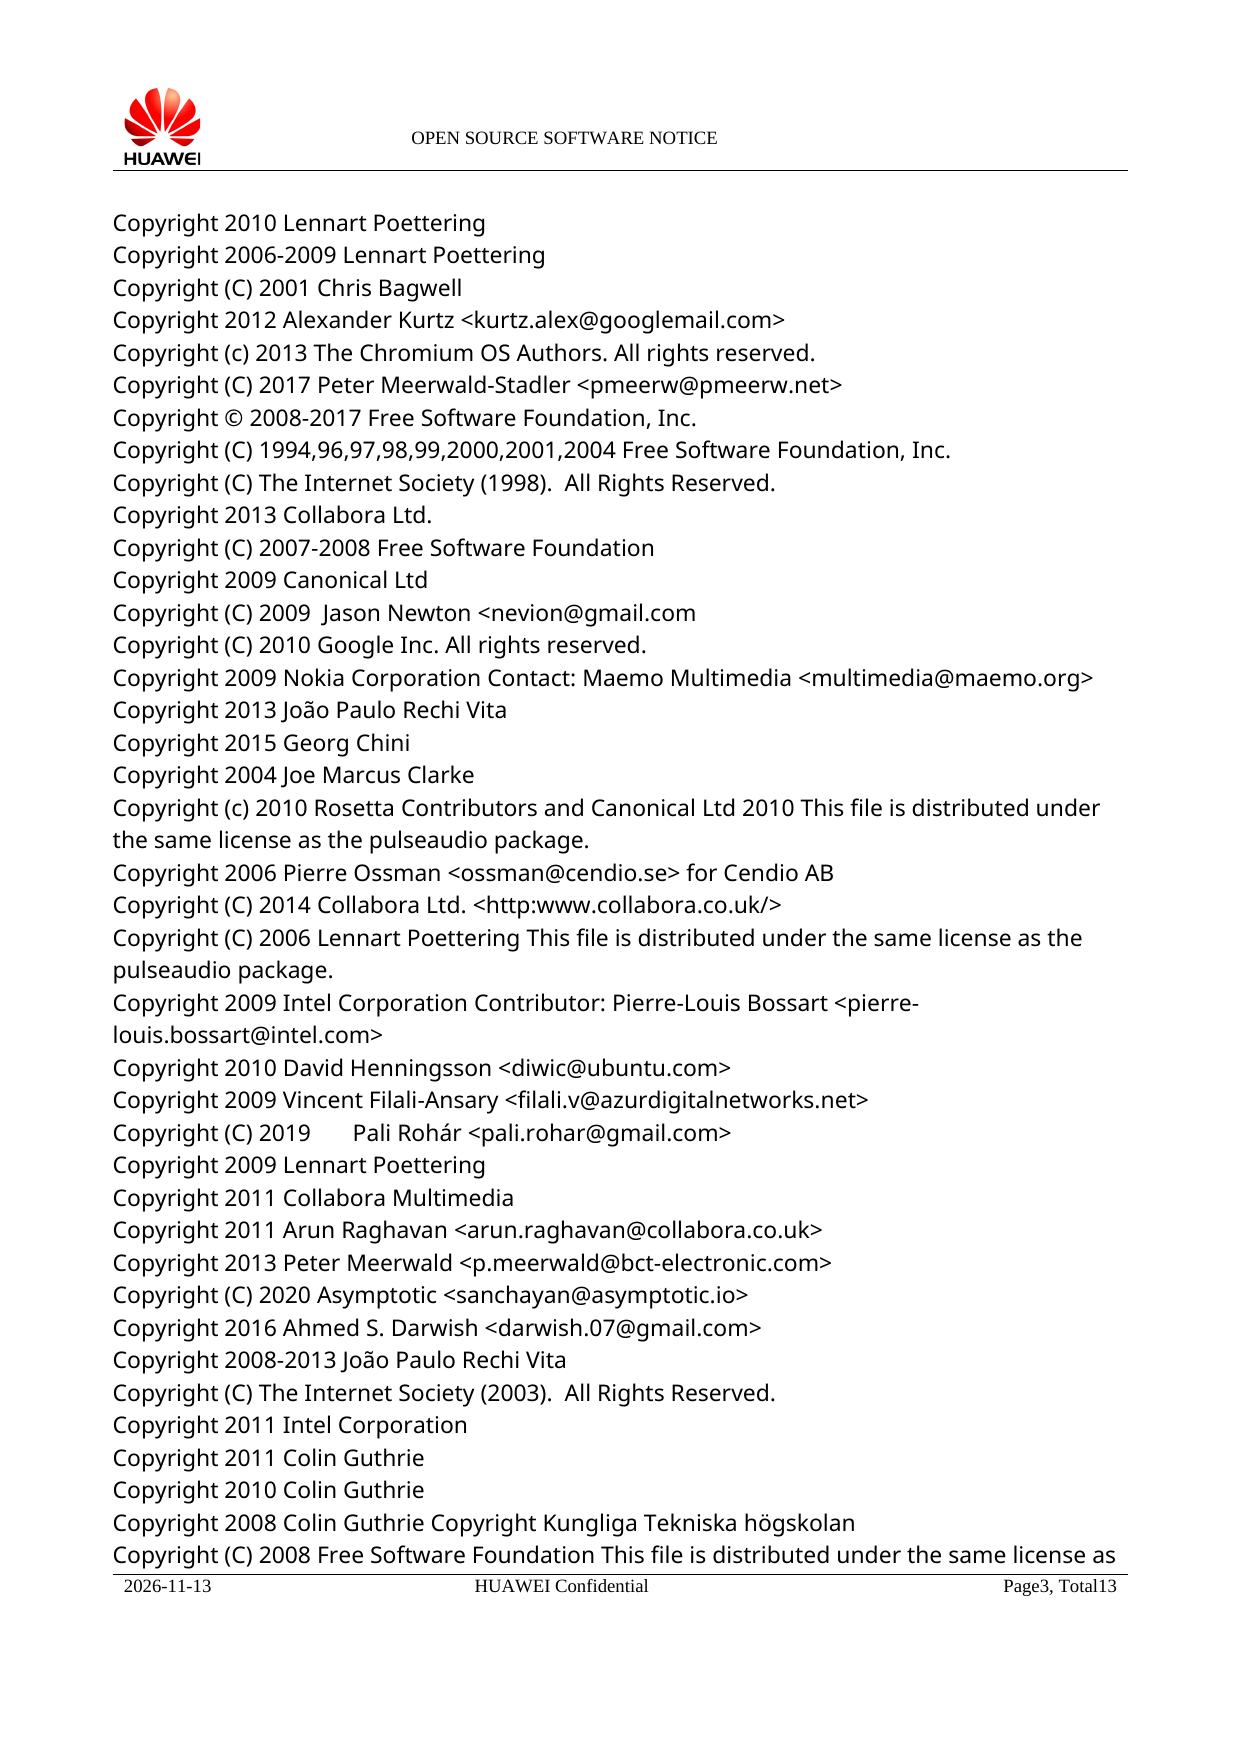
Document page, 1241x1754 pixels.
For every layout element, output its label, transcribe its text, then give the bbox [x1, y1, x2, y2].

picture [124, 88, 201, 165]
